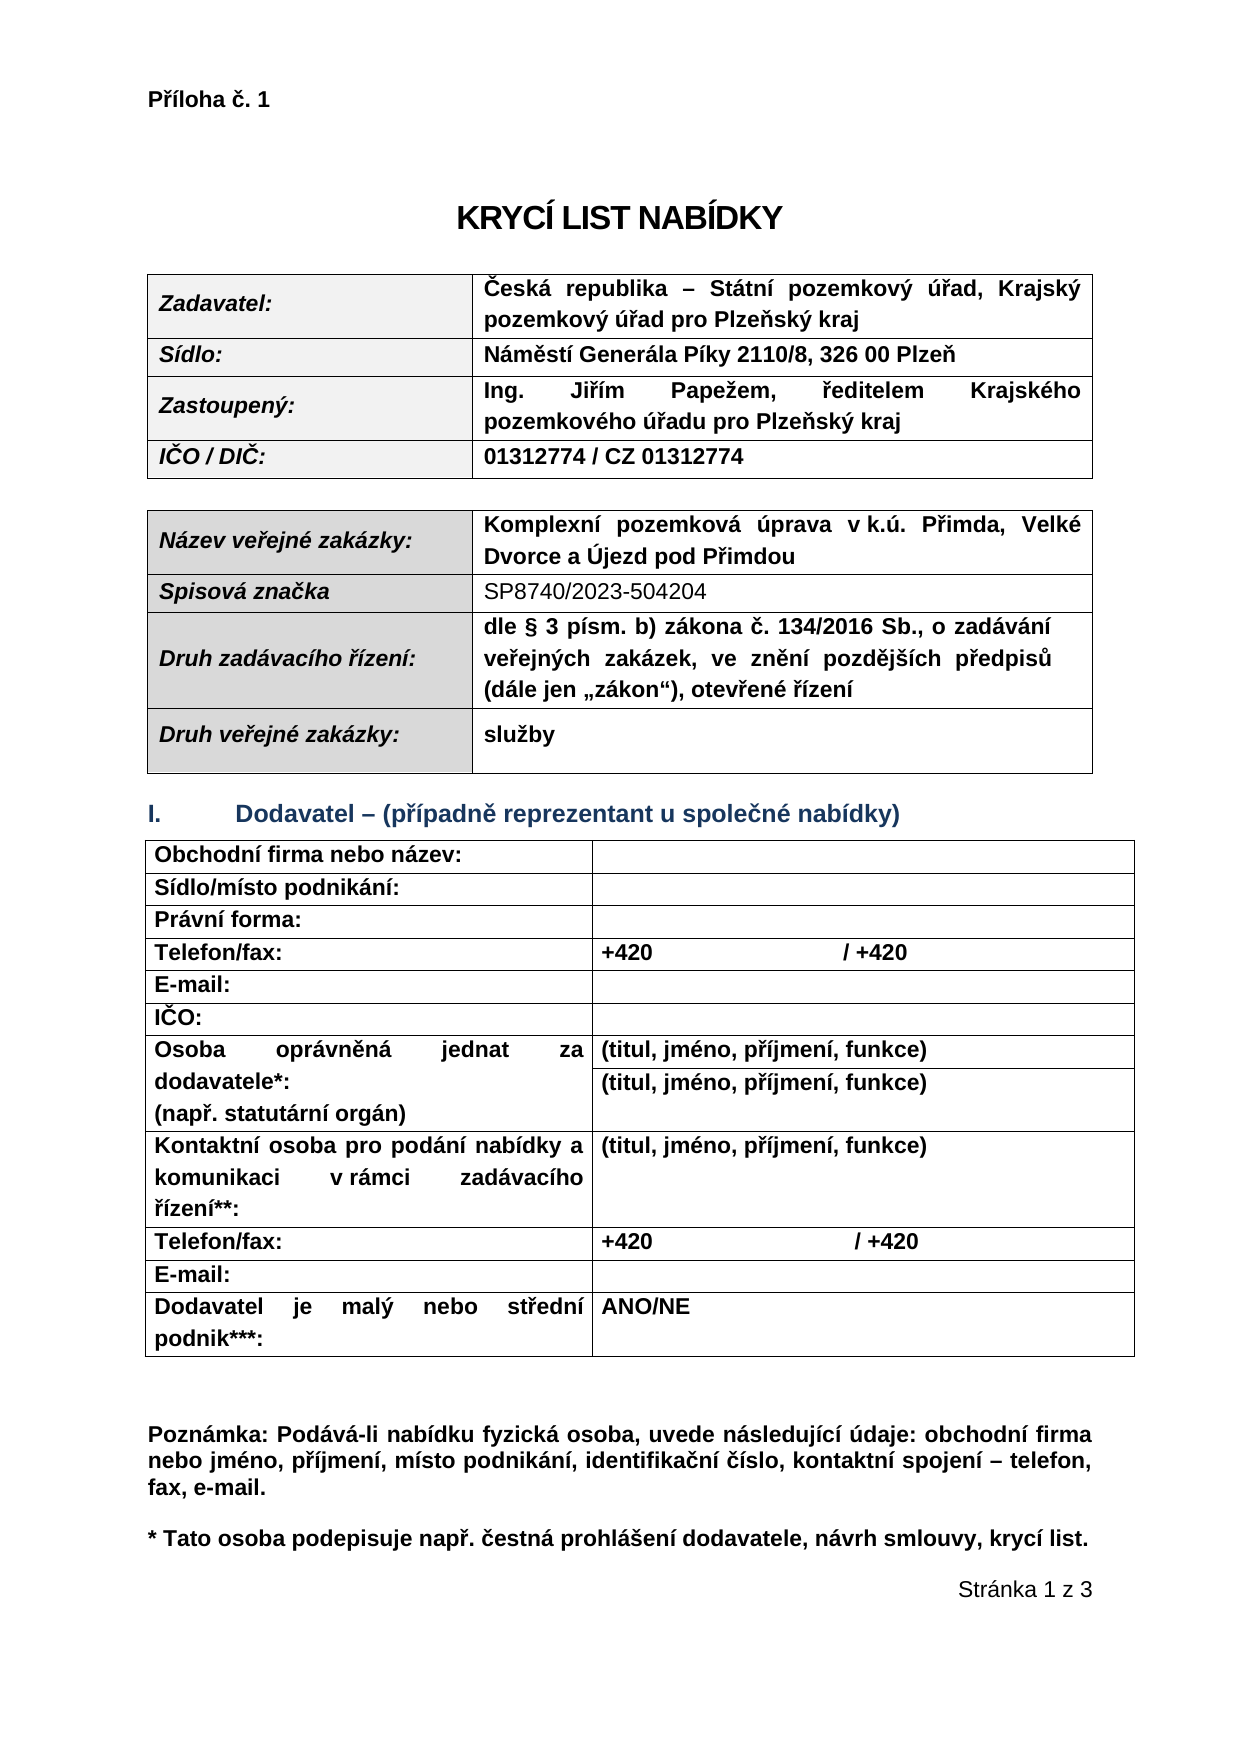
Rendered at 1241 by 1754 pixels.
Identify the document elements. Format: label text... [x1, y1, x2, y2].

text * Tato osoba podepisuje např. čestná prohlášení dodavatele, návrh smlouvy, krycí list. [148, 1525, 1093, 1552]
table_cell Právní forma: [146, 906, 592, 938]
table_cell Spisová značka [148, 575, 472, 612]
table_cell (titul, jméno, příjmení, funkce) [593, 1036, 1134, 1068]
table_cell Kontaktní osoba pro podání nabídky a komunikaci v rámci zadávacího řízení**: [146, 1132, 592, 1227]
table_cell +420 / +420 [593, 939, 1134, 970]
table_header Komplexní pozemková úprava v k.ú. Přimda, Velké Dvorce a Újezd pod Přimdou [473, 511, 1092, 574]
table_cell [593, 874, 1134, 905]
table_cell 01312774 / CZ 01312774 [473, 441, 1092, 477]
title Krycí list nabídky [148, 198, 1093, 236]
table_cell (titul, jméno, příjmení, funkce) [593, 1069, 1134, 1131]
table_cell Náměstí Generála Píky 2110/8, 326 00 Plzeň [473, 339, 1092, 376]
table_header Obchodní firma nebo název: [146, 841, 592, 872]
table_cell Sídlo/místo podnikání: [146, 874, 592, 905]
table_cell IČO: [146, 1004, 592, 1035]
table_cell Ing. Jiřím Papežem, ředitelem Krajského pozemkového úřadu pro Plzeňský kraj [473, 377, 1092, 440]
table_cell Telefon/fax: [146, 1228, 592, 1259]
table_header Název veřejné zakázky: [148, 511, 472, 574]
table_cell +420 / +420 [593, 1228, 1134, 1259]
table_cell Druh zadávacího řízení: [148, 613, 472, 708]
table_header Česká republika – Státní pozemkový úřad, Krajský pozemkový úřad pro Plzeňský kraj [473, 275, 1092, 338]
table_cell Sídlo: [148, 339, 472, 376]
text Poznámka: Podává-li nabídku fyzická osoba, uvede následující údaje: obchodní firma nebo jméno, příjmení, místo podnikání, identifikační číslo, kontaktní spojení – telefon, fax, e-mail. [148, 1421, 1093, 1500]
table_cell [593, 1261, 1134, 1292]
table_cell Druh veřejné zakázky: [148, 709, 472, 772]
table_cell Dodavatel je malý nebo střední podnik***: [146, 1293, 592, 1356]
table_cell [593, 971, 1134, 1003]
table_cell IČO / DIČ: [148, 441, 472, 477]
table_cell ANO/NE [593, 1293, 1134, 1356]
table_cell SP8740/2023-504204 [473, 575, 1092, 612]
table_cell E-mail: [146, 971, 592, 1003]
table_cell dle § 3 písm. b) zákona č. 134/2016 Sb., o zadávání veřejných zakázek, ve znění pozdějších předpisů (dále jen „zákon“), otevřené řízení [473, 613, 1092, 708]
table_header Zadavatel: [148, 275, 472, 338]
table_cell E-mail: [146, 1261, 592, 1292]
subtitle Dodavatel – (případně reprezentant u společné nabídky) [148, 798, 1093, 827]
table_cell Telefon/fax: [146, 939, 592, 970]
table_cell Osoba oprávněná jednat za dodavatele*: (např. statutární orgán) [146, 1036, 592, 1131]
table_header [593, 841, 1134, 872]
table_cell (titul, jméno, příjmení, funkce) [593, 1132, 1134, 1227]
table_cell služby [473, 709, 1092, 772]
table_cell [593, 1004, 1134, 1035]
table_cell [593, 906, 1134, 938]
table_cell Zastoupený: [148, 377, 472, 440]
